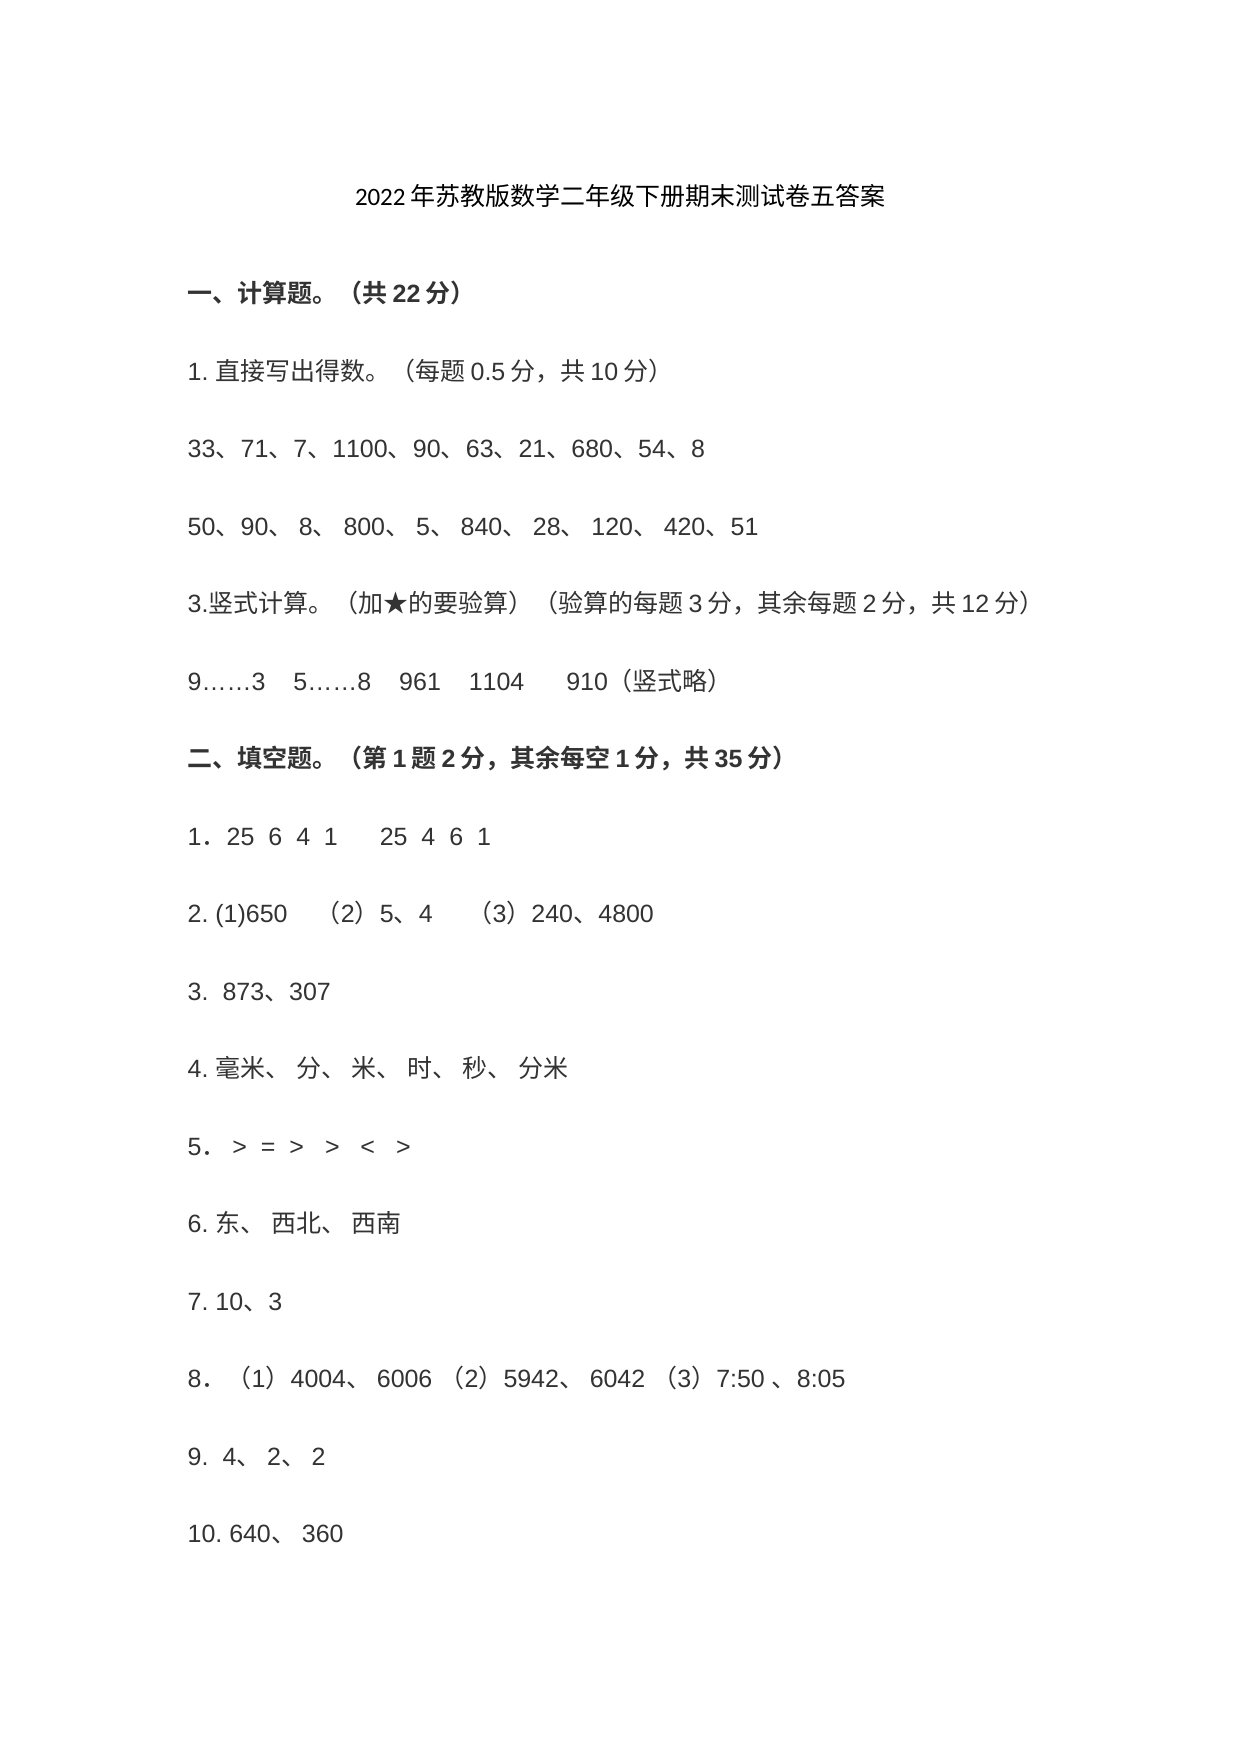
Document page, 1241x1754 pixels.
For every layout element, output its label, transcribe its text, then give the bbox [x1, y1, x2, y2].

text 7. 10、3 [187, 1267, 1053, 1332]
text 9. 4、 2、 2 [187, 1422, 1053, 1487]
text 50、90、 8、 800、 5、 840、 28、 120、 420、51 [187, 492, 1053, 557]
text 6. 东、 西北、 西南 [187, 1189, 1053, 1254]
text 10. 640、 360 [187, 1499, 1053, 1564]
text 二、填空题。（第1题2分，其余每空1分，共35分） [187, 724, 1053, 789]
text 9……3 5……8 961 1104 910（竖式略） [187, 647, 1053, 712]
text 3.竖式计算。（加★的要验算）（验算的每题3分，其余每题2分，共12分） [187, 569, 1053, 634]
text 1．25 6 4 1 25 4 6 1 [187, 802, 1053, 867]
text 3. 873、307 [187, 957, 1053, 1022]
text 33、71、7、1100、90、63、21、680、54、8 [187, 414, 1053, 479]
text 8．（1）4004、 6006 （2）5942、 6042 （3）7:50 、8:05 [187, 1344, 1053, 1409]
text 2022年苏教版数学二年级下册期末测试卷五答案 [187, 162, 1053, 227]
text 4. 毫米、 分、 米、 时、 秒、 分米 [187, 1034, 1053, 1099]
text 1. 直接写出得数。（每题0.5分，共10分） [187, 337, 1053, 402]
text 5． > = > > < > [187, 1112, 1053, 1177]
text 2. (1)650 （2）5、4 （3）240、4800 [187, 879, 1053, 944]
text 一、计算题。（共22分） [187, 259, 1053, 324]
